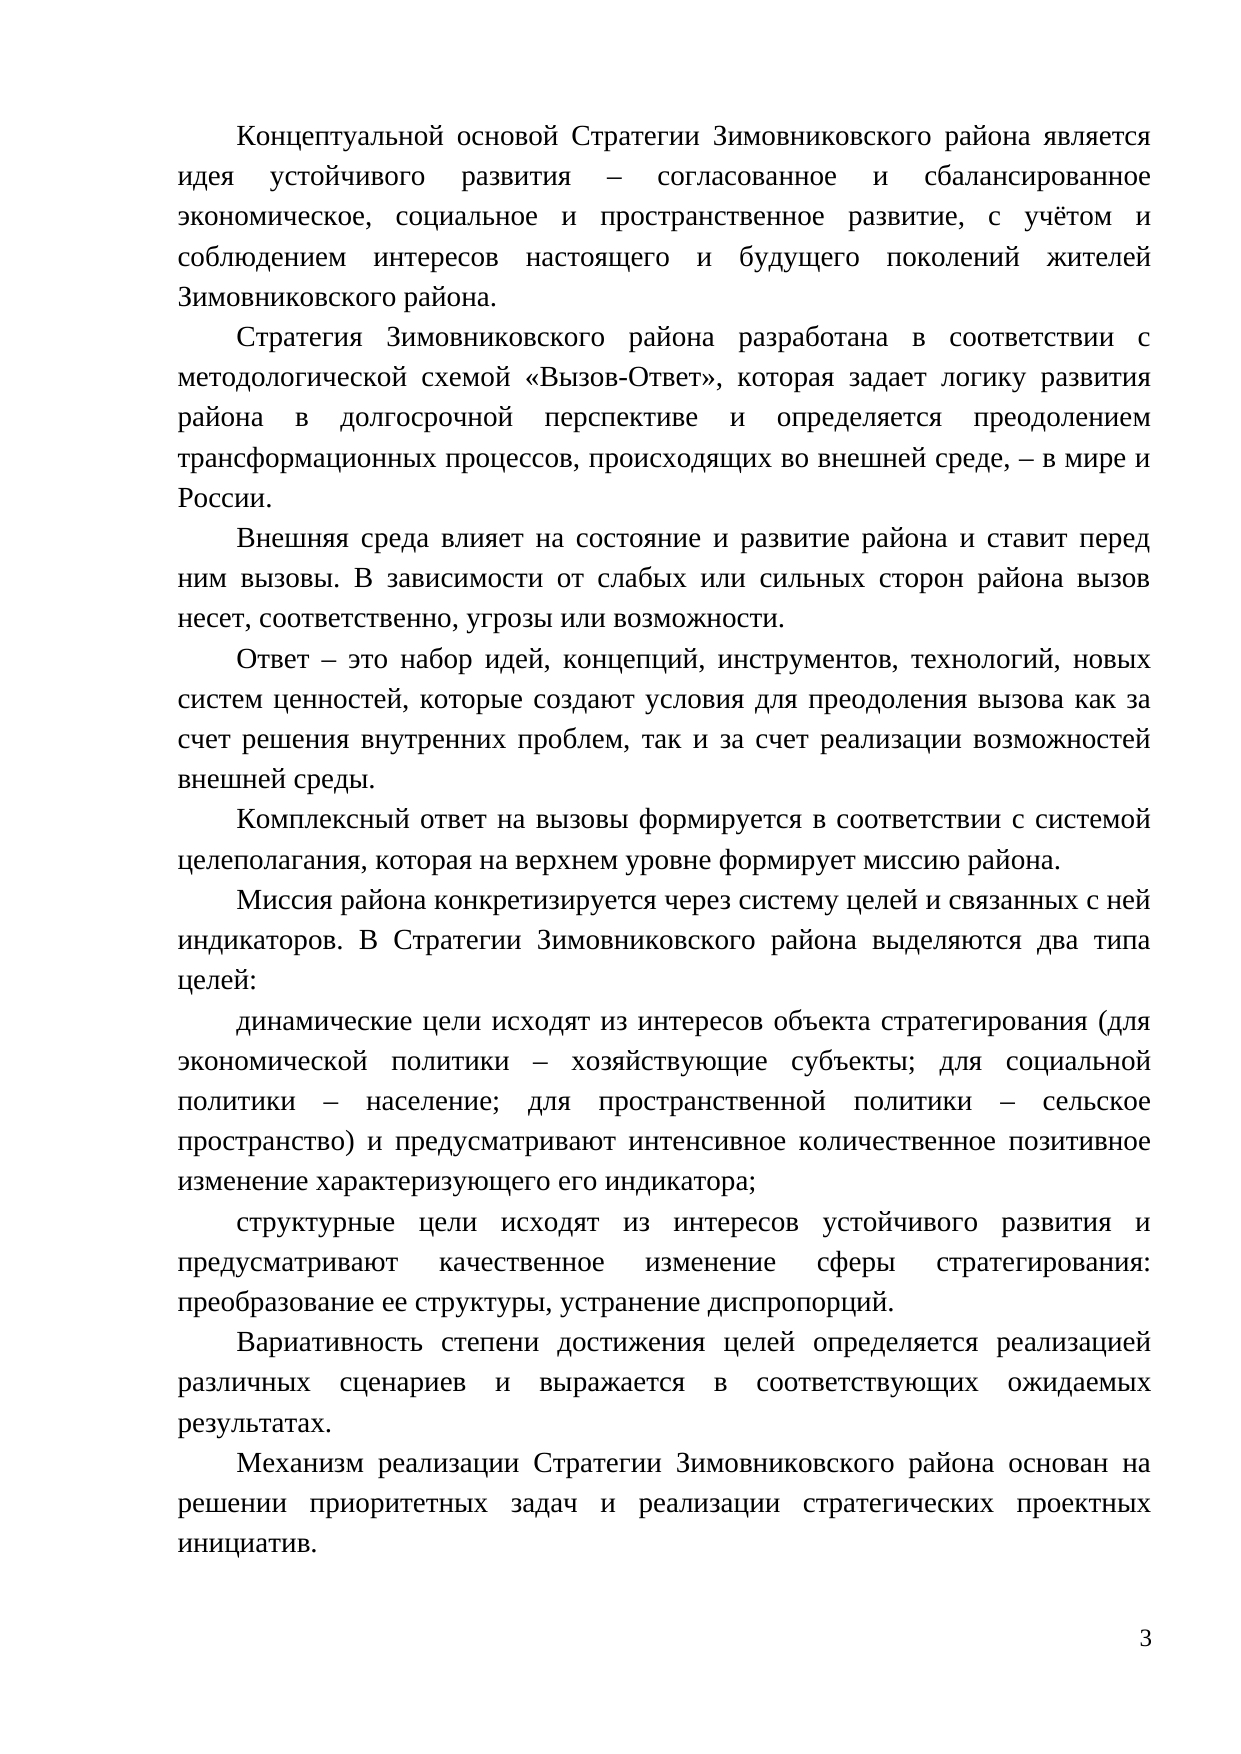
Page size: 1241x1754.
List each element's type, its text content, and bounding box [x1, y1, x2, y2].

text динамические цели исходят из интересов объекта стратегирования (для экономической политики – хозяйствующие субъекты; для социальной политики – население; для пространственной политики – сельское пространство) и предусматривают интенсивное количественное позитивное изменение характеризующего его индикатора; [177, 1003, 1152, 1197]
text Внешняя среда влияет на состояние и развитие района и ставит перед ним вызовы. В зависимости от слабых или сильных сторон района вызов несет, соответственно, угрозы или возможности. [177, 520, 1152, 634]
text Стратегия Зимовниковского района разработана в соответствии с методологической схемой «Вызов-Ответ», которая задает логику развития района в долгосрочной перспективе и определяется преодолением трансформационных процессов, происходящих во внешней среде, – в мире и России. [177, 319, 1152, 513]
text Вариативность степени достижения целей определяется реализацией различных сценариев и выражается в соответствующих ожидаемых результатах. [177, 1324, 1152, 1438]
text структурные цели исходят из интересов устойчивого развития и предусматривают качественное изменение сферы стратегирования: преобразование ее структуры, устранение диспропорций. [177, 1204, 1152, 1318]
text Концептуальной основой Стратегии Зимовниковского района является идея устойчивого развития – согласованное и сбалансированное экономическое, социальное и пространственное развитие, с учётом и соблюдением интересов настоящего и будущего поколений жителей Зимовниковского района. [177, 118, 1152, 312]
text Механизм реализации Стратегии Зимовниковского района основан на решении приоритетных задач и реализации стратегических проектных инициатив. [177, 1445, 1152, 1559]
text Комплексный ответ на вызовы формируется в соответствии с системой целеполагания, которая на верхнем уровне формирует миссию района. [177, 802, 1152, 875]
text Ответ – это набор идей, концепций, инструментов, технологий, новых систем ценностей, которые создают условия для преодоления вызова как за счет решения внутренних проблем, так и за счет реализации возможностей внешней среды. [177, 641, 1152, 795]
text Миссия района конкретизируется через систему целей и связанных с ней индикаторов. В Стратегии Зимовниковского района выделяются два типа целей: [177, 882, 1152, 996]
